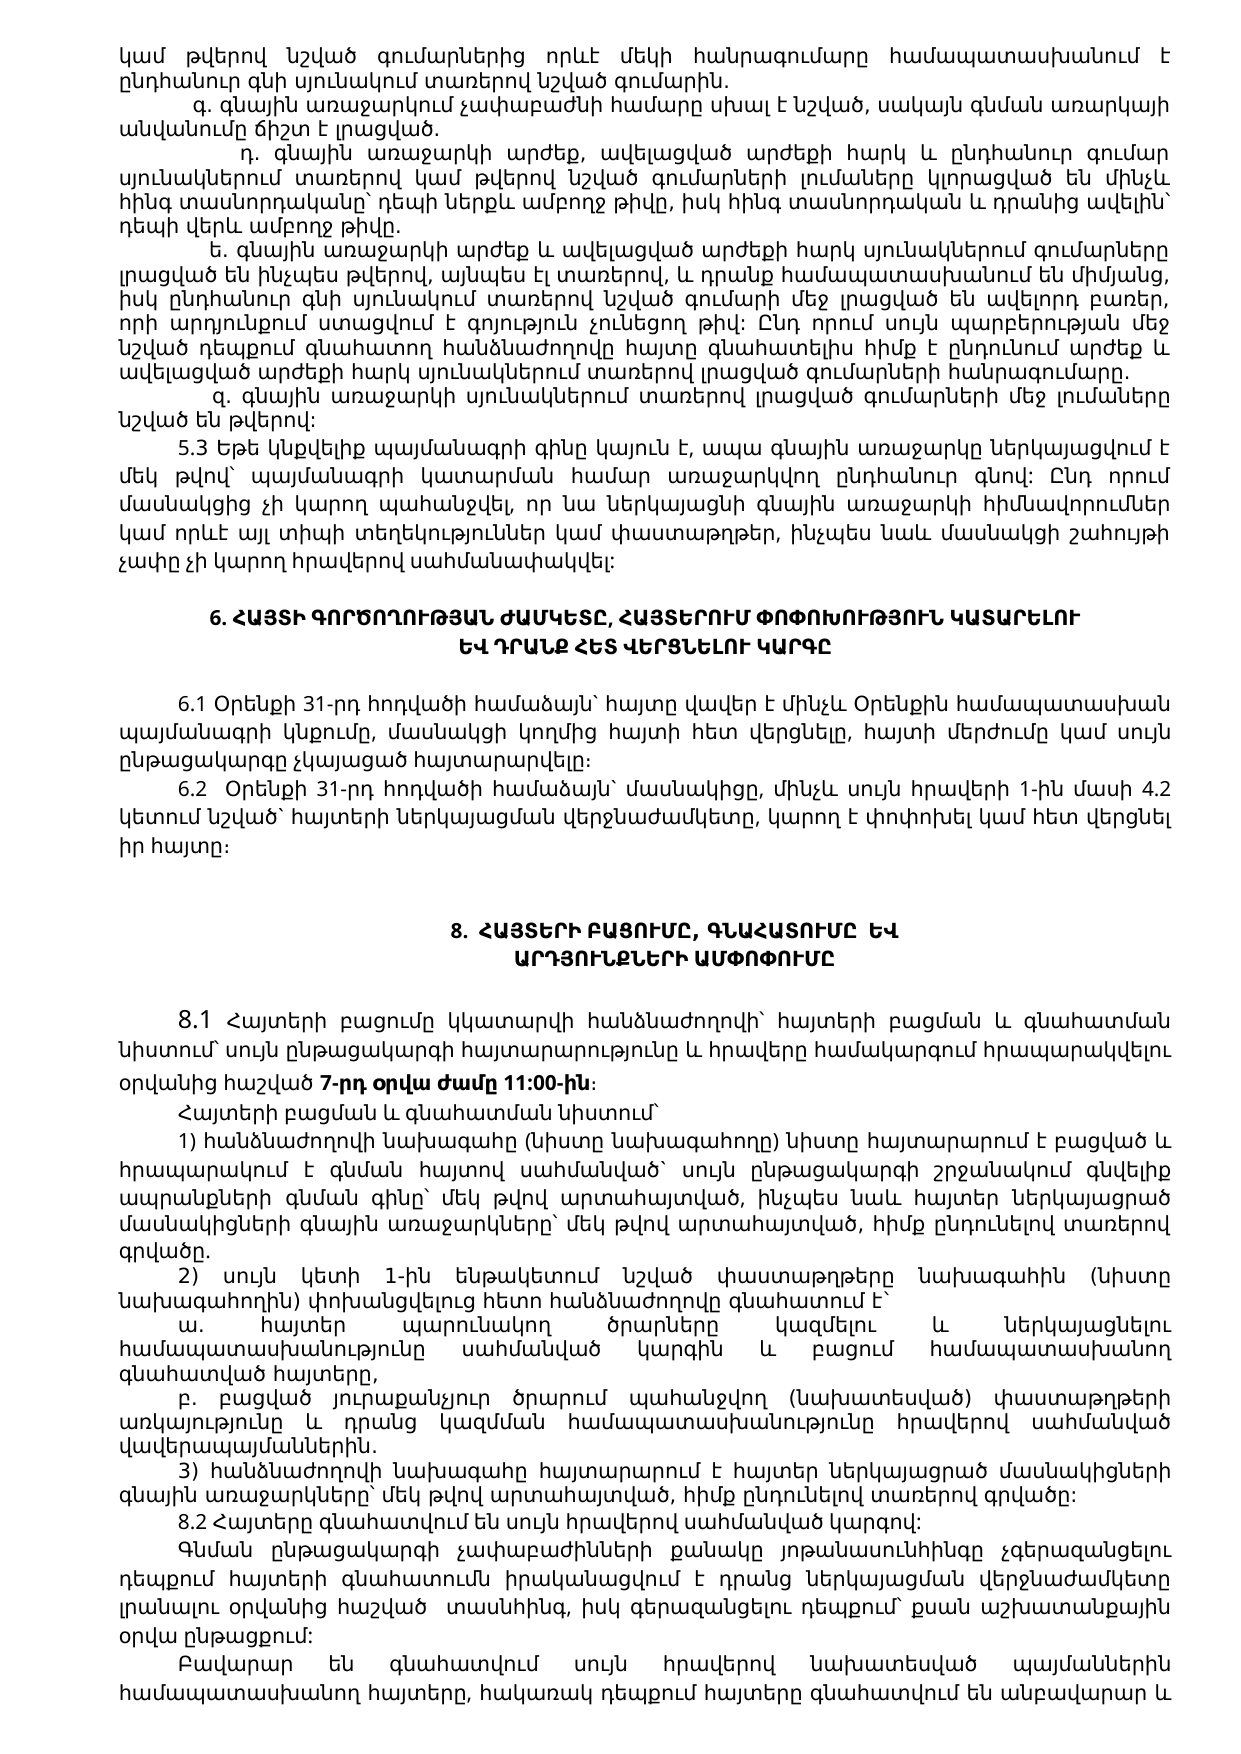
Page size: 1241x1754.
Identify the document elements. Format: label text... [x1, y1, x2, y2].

text ե. գնային առաջարկի արժեք և ավելացված արժեքի հարկ սյունակներում գումարները լրացված են ինչպես թվերով, այնպես էլ տառերով, և դրանք համապատասխանում են միմյանց, իսկ ընդհանուր գնի սյունակում տառերով նշված գումարի մեջ լրացված են ավելորդ բառեր, որի արդյունքում ստացվում է գոյություն չունեցող թիվ: Ընդ որում սույն պարբերության մեջ նշված դեպքում գնահատող հանձնաժողովը հայտը գնահատելիս հիմք է ընդունում արժեք և ավելացված արժեքի հարկ սյունակներում տառերով լրացված գումարների հանրագումարը. [118, 238, 1171, 384]
text 1) հանձնաժողովի նախագահը (նիստը նախագահողը) նիստը հայտարարում է բացված և հրապարակում է գնման հայտով սահմանված` սույն ընթացակարգի շրջանակում գնվելիք ապրանքների գնման գինը՝ մեկ թվով արտահայտված, ինչպես նաև հայտեր ներկայացրած մասնակիցների գնային առաջարկները՝ մեկ թվով արտահայտված, հիմք ընդունելով տառերով գրվածը. [118, 1126, 1171, 1264]
text 6. ՀԱՅՏԻ ԳՈՐԾՈՂՈՒԹՅԱՆ ԺԱՄԿԵՏԸ, ՀԱՅՏԵՐՈՒՄ ՓՈՓՈԽՈՒԹՅՈՒՆ ԿԱՏԱՐԵԼՈՒ [118, 603, 1171, 632]
text ԵՎ ԴՐԱՆՔ ՀԵՏ ՎԵՐՑՆԵԼՈՒ ԿԱՐԳԸ [118, 632, 1171, 660]
text զ. գնային առաջարկի սյունակներում տառերով լրացված գումարների մեջ լումաները նշված են թվերով: [118, 384, 1171, 433]
text 5.3 Եթե կնքվելիք պայմանագրի գինը կայուն է, ապա գնային առաջարկը ներկայացվում է մեկ թվով՝ պայմանագրի կատարման համար առաջարկվող ընդհանուր գնով: Ընդ որում մասնակցից չի կարող պահանջվել, որ նա ներկայացնի գնային առաջարկի հիմնավորումներ կամ որևէ այլ տիպի տեղեկություններ կամ փաստաթղթեր, ինչպես նաև մասնակցի շահույթի չափը չի կարող հրավերով սահմանափակվել: [118, 433, 1171, 575]
text 3) հանձնաժողովի նախագահը հայտարարում է հայտեր ներկայացրած մասնակիցների գնային առաջարկները՝ մեկ թվով արտահայտված, հիմք ընդունելով տառերով գրվածը: [118, 1459, 1171, 1507]
text Հայտերի բացման և գնահատման նիստում՝ [118, 1098, 1171, 1126]
text Գնման ընթացակարգի չափաբաժինների քանակը յոթանասունհինգը չգերազանցելու դեպքում հայտերի գնահատումն իրականացվում է դրանց ներկայացման վերջնաժամկետը լրանալու օրվանից հաշված տասնհինգ, իսկ գերազանցելու դեպքում՝ քսան աշխատանքային օրվա ընթացքում: [118, 1536, 1171, 1649]
text 6.1 Օրենքի 31-րդ հոդվածի համաձայն` հայտը վավեր է մինչև Օրենքին համապատասխան պայմանագրի կնքումը, մասնակցի կողմից հայտի հետ վերցնելը, հայտի մերժումը կամ սույն ընթացակարգը չկայացած հայտարարվելը։ [118, 689, 1171, 774]
text դ. գնային առաջարկի արժեք, ավելացված արժեքի հարկ և ընդհանուր գումար սյունակներում տառերով կամ թվերով նշված գումարների լումաները կլորացված են մինչև հինգ տասնորդականը՝ դեպի ներքև ամբողջ թիվը, իսկ հինգ տասնորդական և դրանից ավելին՝ դեպի վերև ամբողջ թիվը. [118, 141, 1171, 238]
text ա. հայտեր պարունակող ծրարները կազմելու և ներկայացնելու համապատասխանությունը սահմանված կարգին և բացում համապատասխանող գնահատված հայտերը, [118, 1313, 1171, 1386]
text 8.1 Հայտերի բացումը կկատարվի հանձնաժողովի՝ հայտերի բացման և գնահատման նիստում՝ սույն ընթացակարգի հայտարարությունը և հրավերը համակարգում հրապարակվելու օրվանից հաշված 7-րդ օրվա ժամը 11:00-ին։ [118, 1001, 1171, 1098]
text ԱՐԴՅՈՒՆՔՆԵՐԻ ԱՄՓՈՓՈՒՄԸ [118, 944, 1171, 973]
text 2) սույն կետի 1-ին ենթակետում նշված փաստաթղթերը նախագահին (նիստը նախագահողին) փոխանցվելուց հետո հանձնաժողովը գնահատում է` [118, 1264, 1171, 1313]
text 6.2 Օրենքի 31-րդ հոդվածի համաձայն` մասնակիցը, մինչև սույն հրավերի 1-ին մասի 4.2 կետում նշված` հայտերի ներկայացման վերջնաժամկետը, կարող է փոփոխել կամ հետ վերցնել իր հայտը։ [118, 774, 1171, 859]
text բ. բացված յուրաքանչյուր ծրարում պահանջվող (նախատեսված) փաստաթղթերի առկայությունը և դրանց կազմման համապատասխանությունը հրավերով սահմանված վավերապայմաններին. [118, 1386, 1171, 1459]
text 8. ՀԱՅՏԵՐԻ ԲԱՑՈՒՄԸ, ԳՆԱՀԱՏՈՒՄԸ ԵՎ [118, 916, 1171, 944]
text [118, 44, 1171, 93]
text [118, 1649, 1171, 1706]
text գ. գնային առաջարկում չափաբաժնի համարը սխալ է նշված, սակայն գնման առարկայի անվանումը ճիշտ է լրացված. [118, 93, 1171, 141]
text 8.2 Հայտերը գնահատվում են սույն հրավերով սահմանված կարգով: [118, 1507, 1171, 1536]
